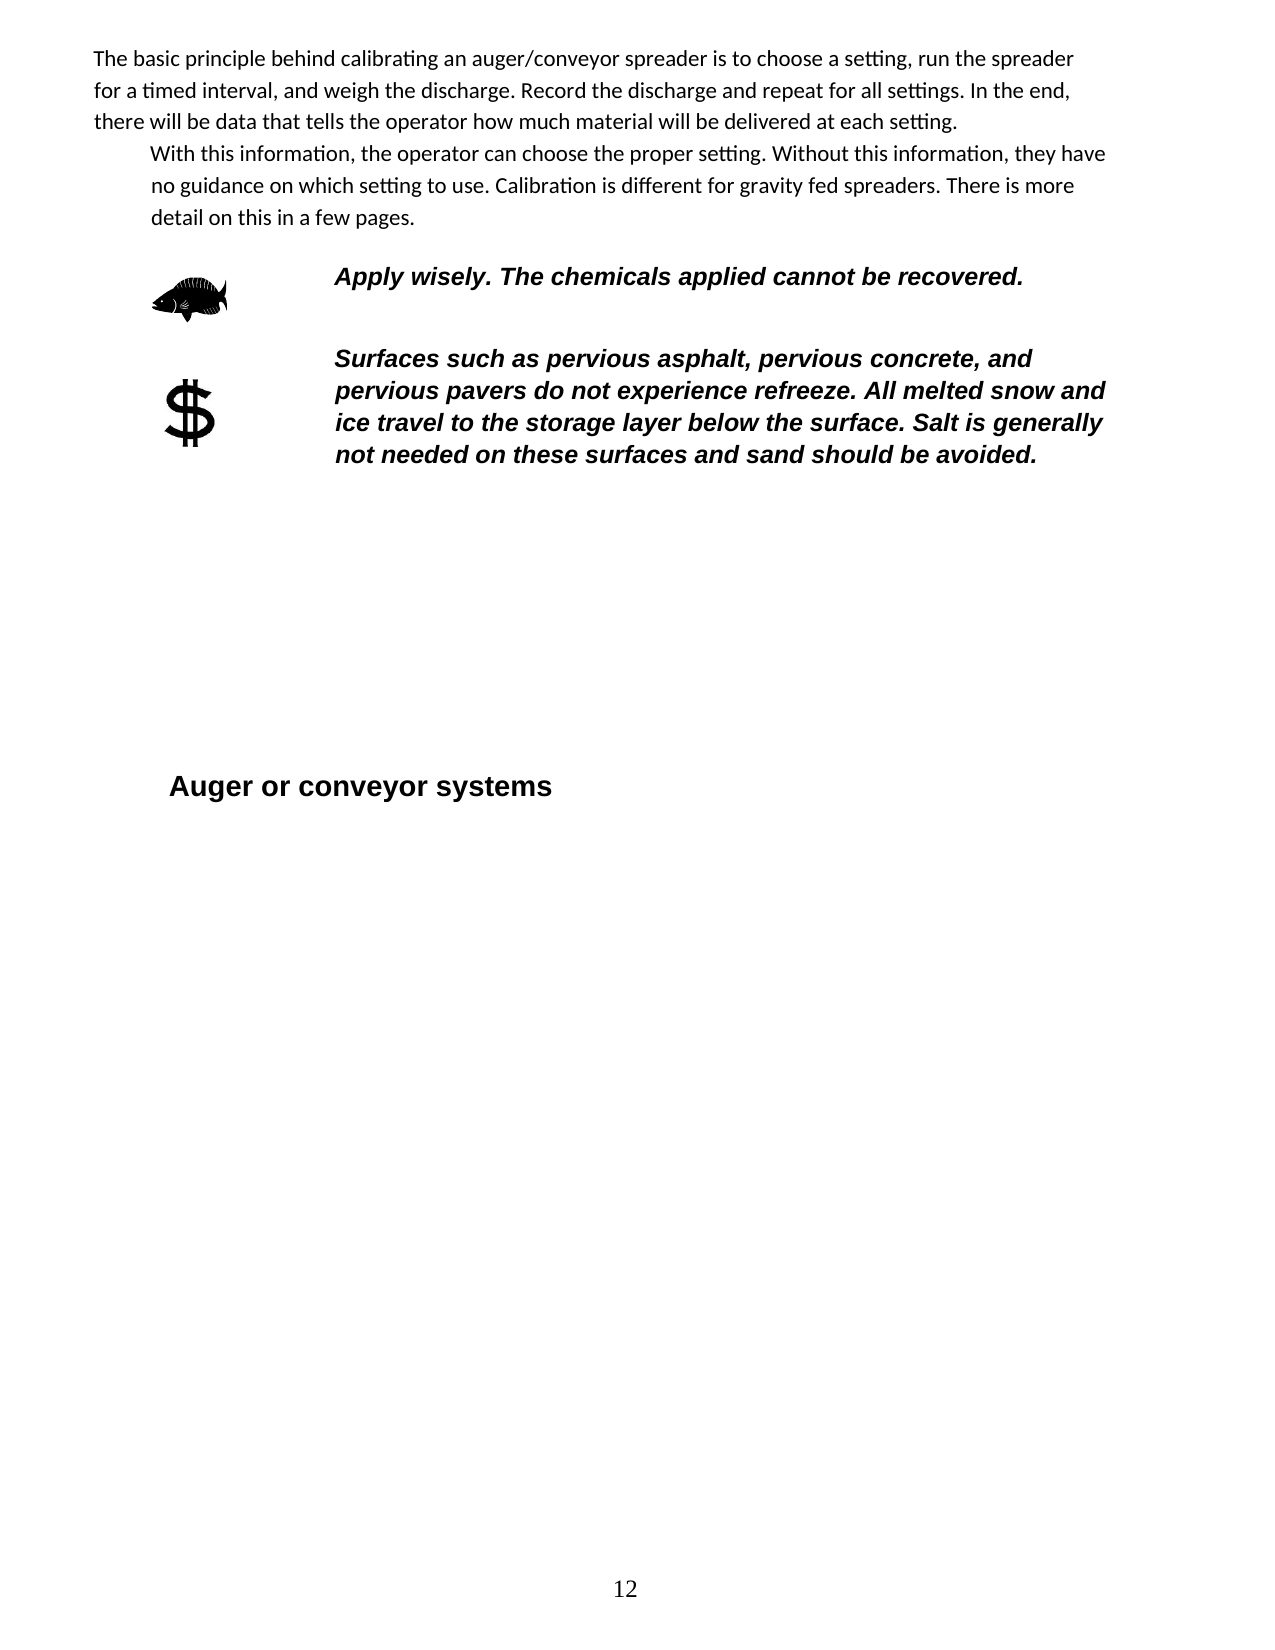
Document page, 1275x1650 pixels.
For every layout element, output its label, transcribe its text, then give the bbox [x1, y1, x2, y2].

text The basic principle behind calibrating an auger/conveyor spreader is to choose a setting, run the spreader for a timed interval, and weigh the discharge. Record the discharge and repeat for all settings. In the end, there will be data that tells the operator how much material will be delivered at each setting. [93, 44, 1082, 136]
text Auger or conveyor systems [169, 769, 1169, 802]
picture [164, 379, 217, 447]
text Surfaces such as pervious asphalt, pervious concrete, and pervious pavers do not experience refreeze. All melted snow and ice travel to the storage layer below the surface. Salt is generally not needed on these surfaces and sand should be avoided. [181, 344, 1128, 469]
text With this information, the operator can choose the proper setting. Without this information, they have no guidance on which setting to use. Calibration is different for gravity fed spreaders. There is more detail on this in a few pages. [150, 139, 1125, 231]
text Apply wisely. The chemicals applied cannot be recovered. [181, 262, 1128, 290]
